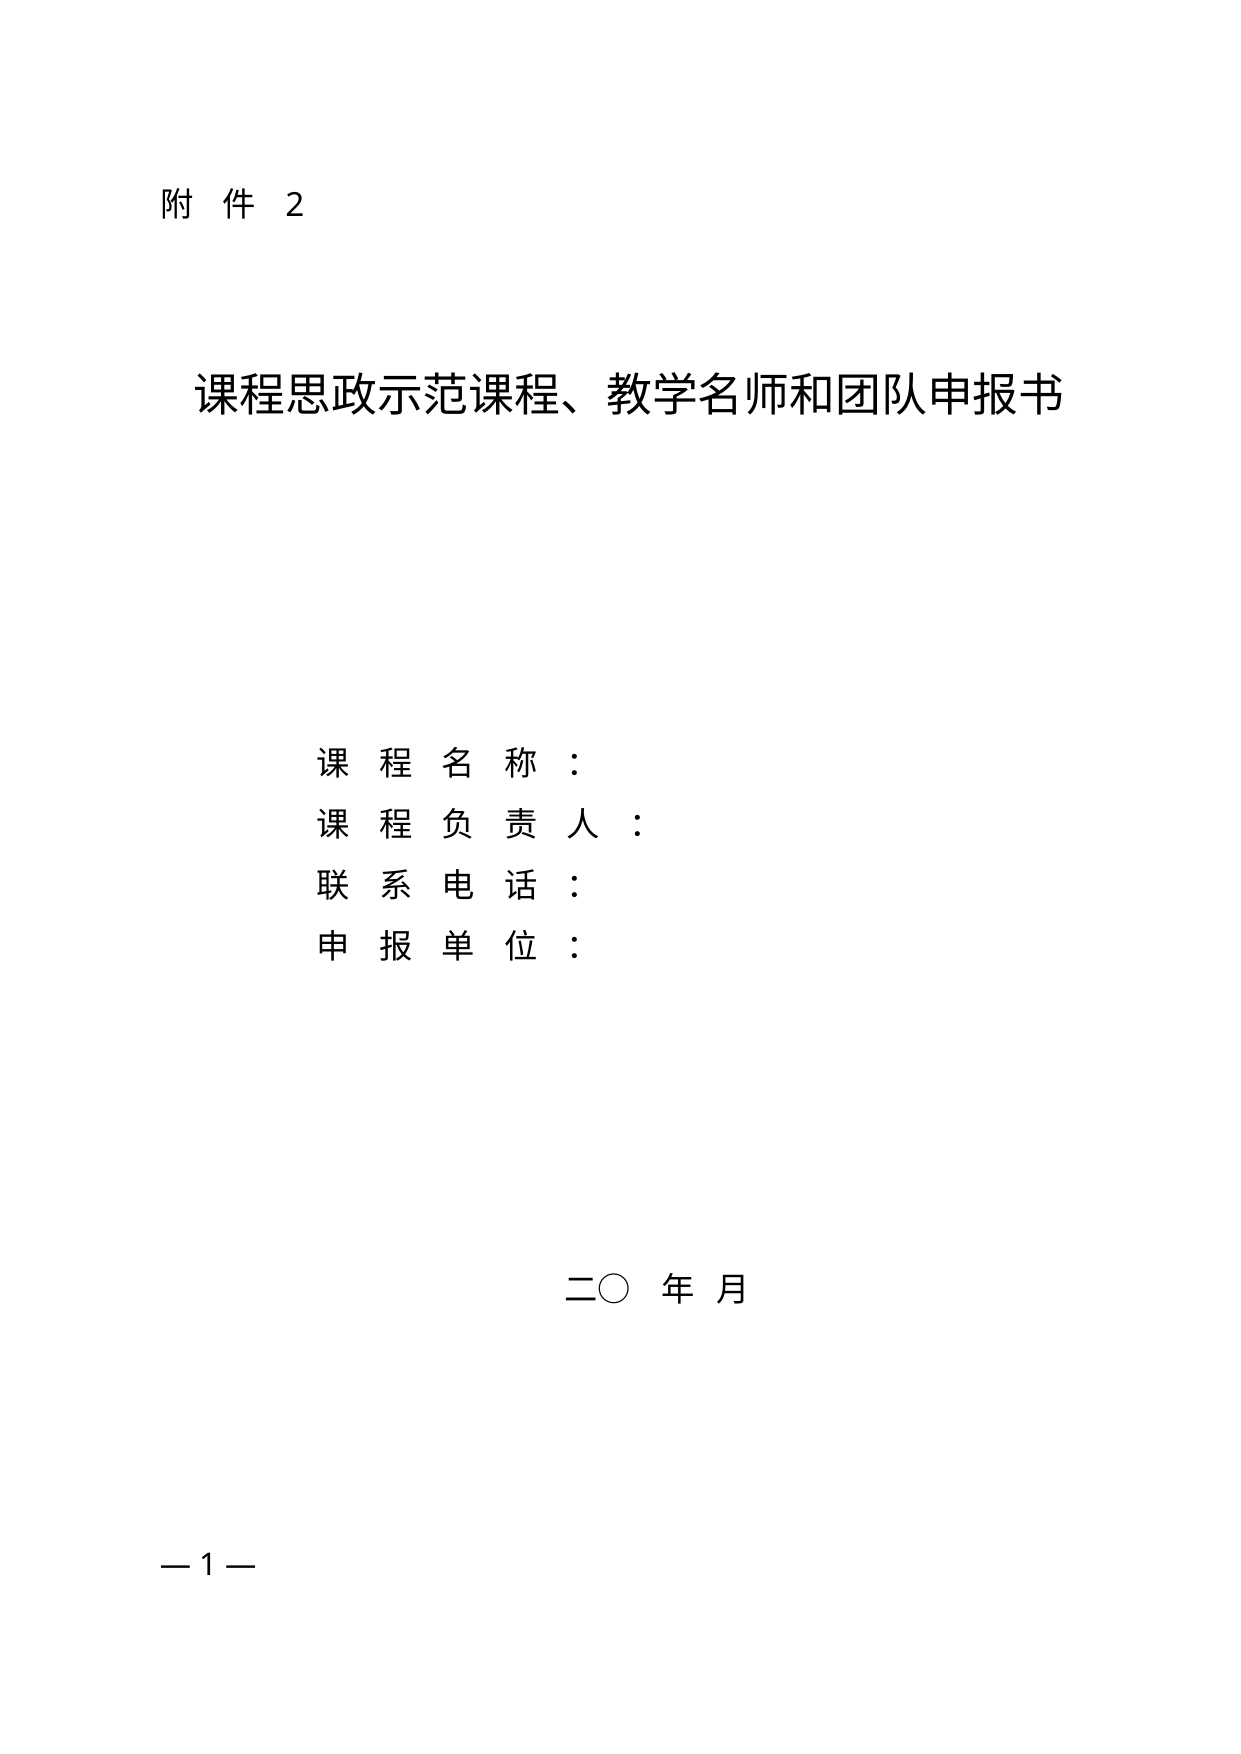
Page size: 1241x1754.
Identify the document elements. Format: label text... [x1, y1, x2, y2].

text 课程负责人： [160, 791, 1095, 852]
text 二○ 年 月 [160, 1263, 1098, 1311]
text 附件2 [160, 172, 1098, 233]
text 申报单位： [160, 913, 1095, 974]
text 联系电话： [160, 852, 1095, 913]
text 课程名称： [160, 730, 1095, 791]
text 课程思政示范课程、教学名师和团队申报书 [160, 358, 1098, 424]
